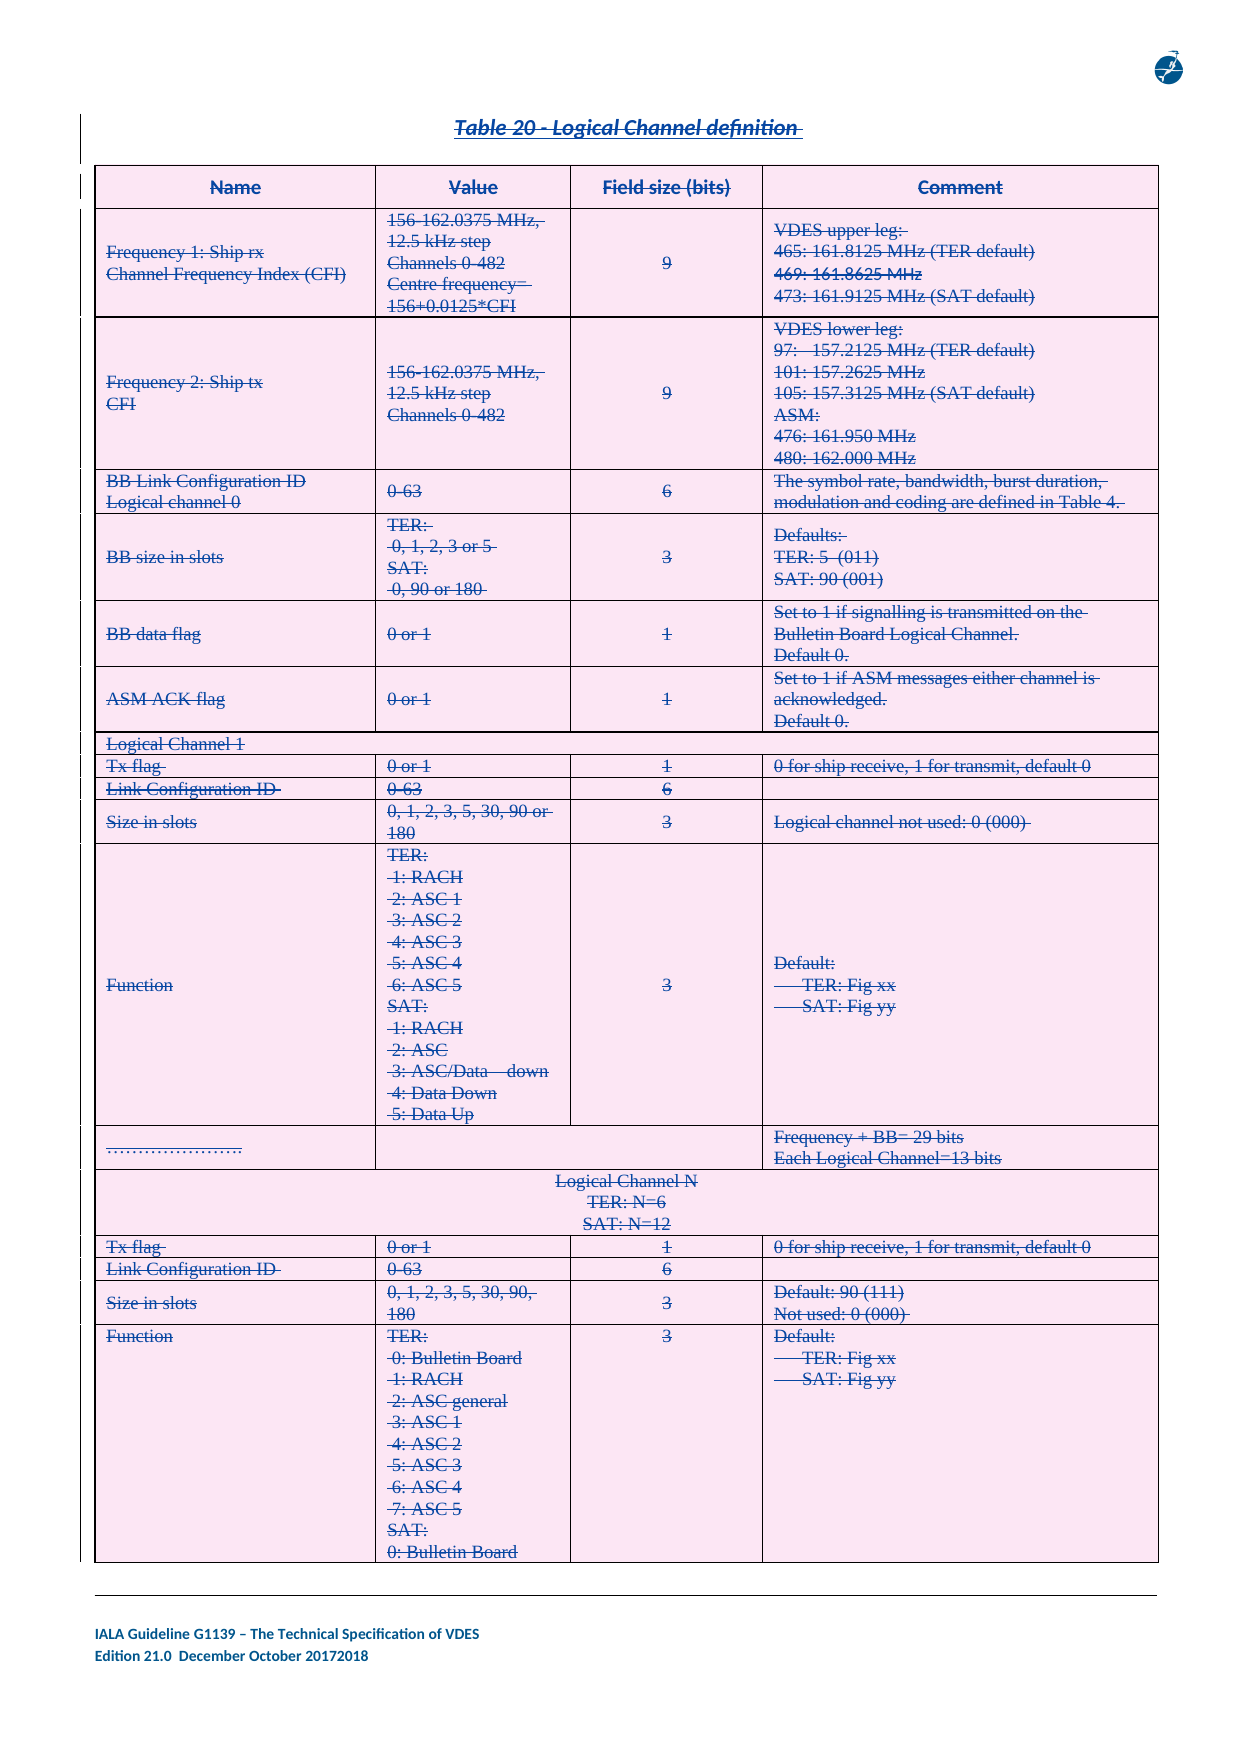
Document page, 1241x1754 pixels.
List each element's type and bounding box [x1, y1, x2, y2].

picture [1123, 0, 1241, 119]
